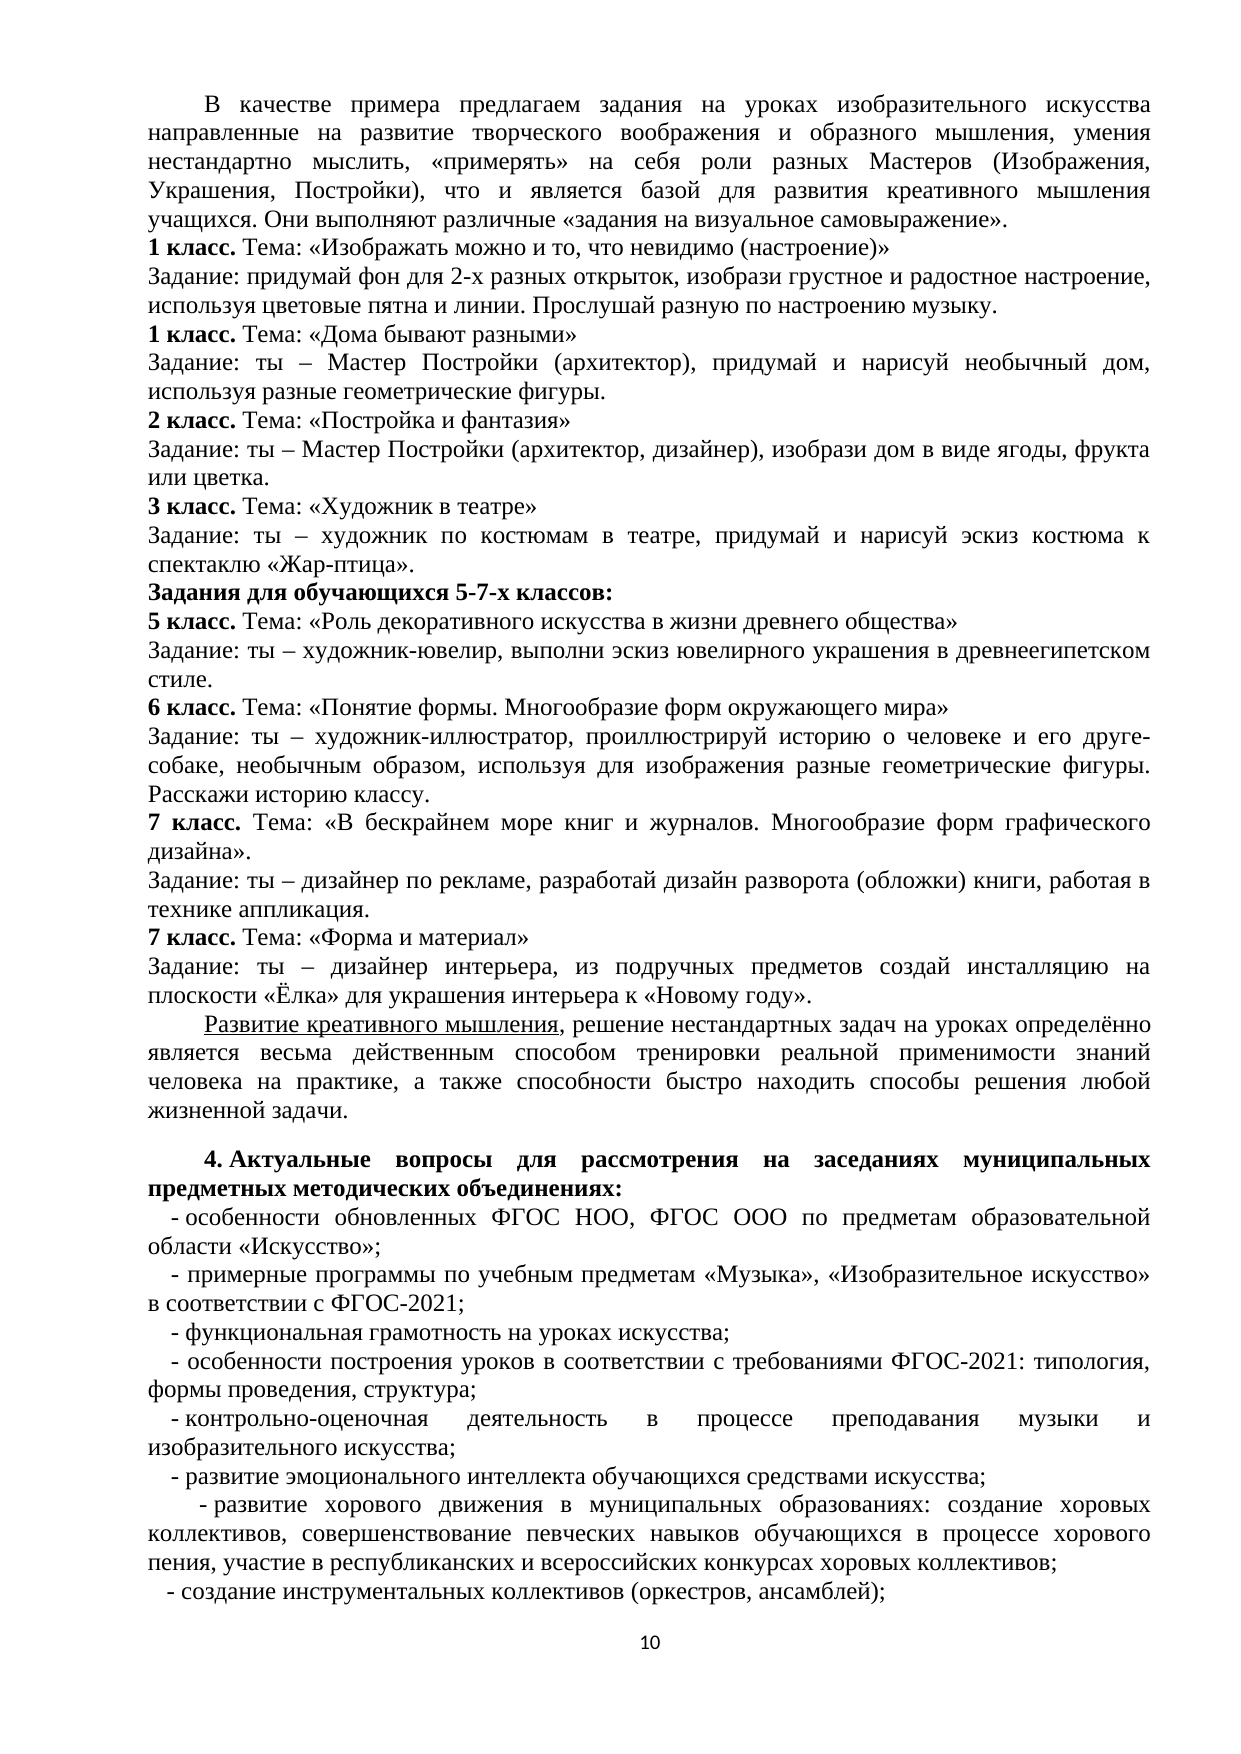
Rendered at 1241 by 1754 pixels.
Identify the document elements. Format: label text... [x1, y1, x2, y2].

text - развитие хорового движения в муниципальных образованиях: создание хоровых коллективов, совершенствование певческих навыков обучающихся в процессе хорового пения, участие в республиканских и всероссийских конкурсах хоровых коллективов; [148, 1489, 1152, 1576]
text - создание инструментальных коллективов (оркестров, ансамблей); [148, 1576, 1152, 1604]
text В качестве примера предлагаем задания на уроках изобразительного искусства направленные на развитие творческого воображения и образного мышления, умения нестандартно мыслить, «примерять» на себя роли разных Мастеров (Изображения, Украшения, Постройки), что и является базой для развития креативного мышления учащихся. Они выполняют различные «задания на визуальное самовыражение». [148, 89, 1152, 232]
text - развитие эмоционального интеллекта обучающихся средствами искусства; [148, 1461, 1152, 1489]
text Задание: ты – дизайнер по рекламе, разработай дизайн разворота (обложки) книги, работая в технике аппликация. [148, 865, 1152, 922]
text - примерные программы по учебным предметам «Музыка», «Изобразительное искусство» в соответствии с ФГОС-2021; [148, 1259, 1152, 1317]
text 5 класс. Тема: «Роль декоративного искусства в жизни древнего общества» [148, 606, 1152, 635]
text Задание: ты – Мастер Постройки (архитектор), придумай и нарисуй необычный дом, используя разные геометрические фигуры. [148, 347, 1152, 405]
text 7 класс. Тема: «В бескрайнем море книг и журналов. Многообразие форм графического дизайна». [148, 807, 1152, 865]
text Задание: ты – дизайнер интерьера, из подручных предметов создай инсталляцию на плоскости «Ёлка» для украшения интерьера к «Новому году». [148, 951, 1152, 1009]
text Задание: ты – художник-иллюстратор, проиллюстрируй историю о человеке и его друге-собаке, необычным образом, используя для изображения разные геометрические фигуры. Расскажи историю классу. [148, 721, 1152, 807]
text Развитие креативного мышления, решение нестандартных задач на уроках определённо является весьма действенным способом тренировки реальной применимости знаний человека на практике, а также способности быстро находить способы решения любой жизненной задачи. [148, 1009, 1152, 1124]
text Задание: придумай фон для 2-х разных открыток, изобрази грустное и радостное настроение, используя цветовые пятна и линии. Прослушай разную по настроению музыку. [148, 261, 1152, 319]
text 4. Актуальные вопросы для рассмотрения на заседаниях муниципальных предметных методических объединениях: [148, 1144, 1152, 1202]
text Задания для обучающихся 5-7-х классов: [148, 577, 1152, 606]
text Задание: ты – художник-ювелир, выполни эскиз ювелирного украшения в древнеегипетском стиле. [148, 635, 1152, 692]
text - контрольно-оценочная деятельность в процессе преподавания музыки и изобразительного искусства; [148, 1403, 1152, 1461]
text 6 класс. Тема: «Понятие формы. Многообразие форм окружающего мира» [148, 692, 1152, 721]
text Задание: ты – художник по костюмам в театре, придумай и нарисуй эскиз костюма к спектаклю «Жар-птица». [148, 520, 1152, 577]
text - функциональная грамотность на уроках искусства; [148, 1317, 1152, 1346]
text 1 класс. Тема: «Изображать можно и то, что невидимо (настроение)» [148, 232, 1152, 261]
text 3 класс. Тема: «Художник в театре» [148, 491, 1152, 520]
text 2 класс. Тема: «Постройка и фантазия» [148, 405, 1152, 434]
text - особенности построения уроков в соответствии с требованиями ФГОС-2021: типология, формы проведения, структура; [148, 1346, 1152, 1403]
text 1 класс. Тема: «Дома бывают разными» [148, 319, 1152, 347]
text 7 класс. Тема: «Форма и материал» [148, 922, 1152, 951]
text Задание: ты – Мастер Постройки (архитектор, дизайнер), изобрази дом в виде ягоды, фрукта или цветка. [148, 434, 1152, 491]
text - особенности обновленных ФГОС НОО, ФГОС ООО по предметам образовательной области «Искусство»; [148, 1202, 1152, 1259]
